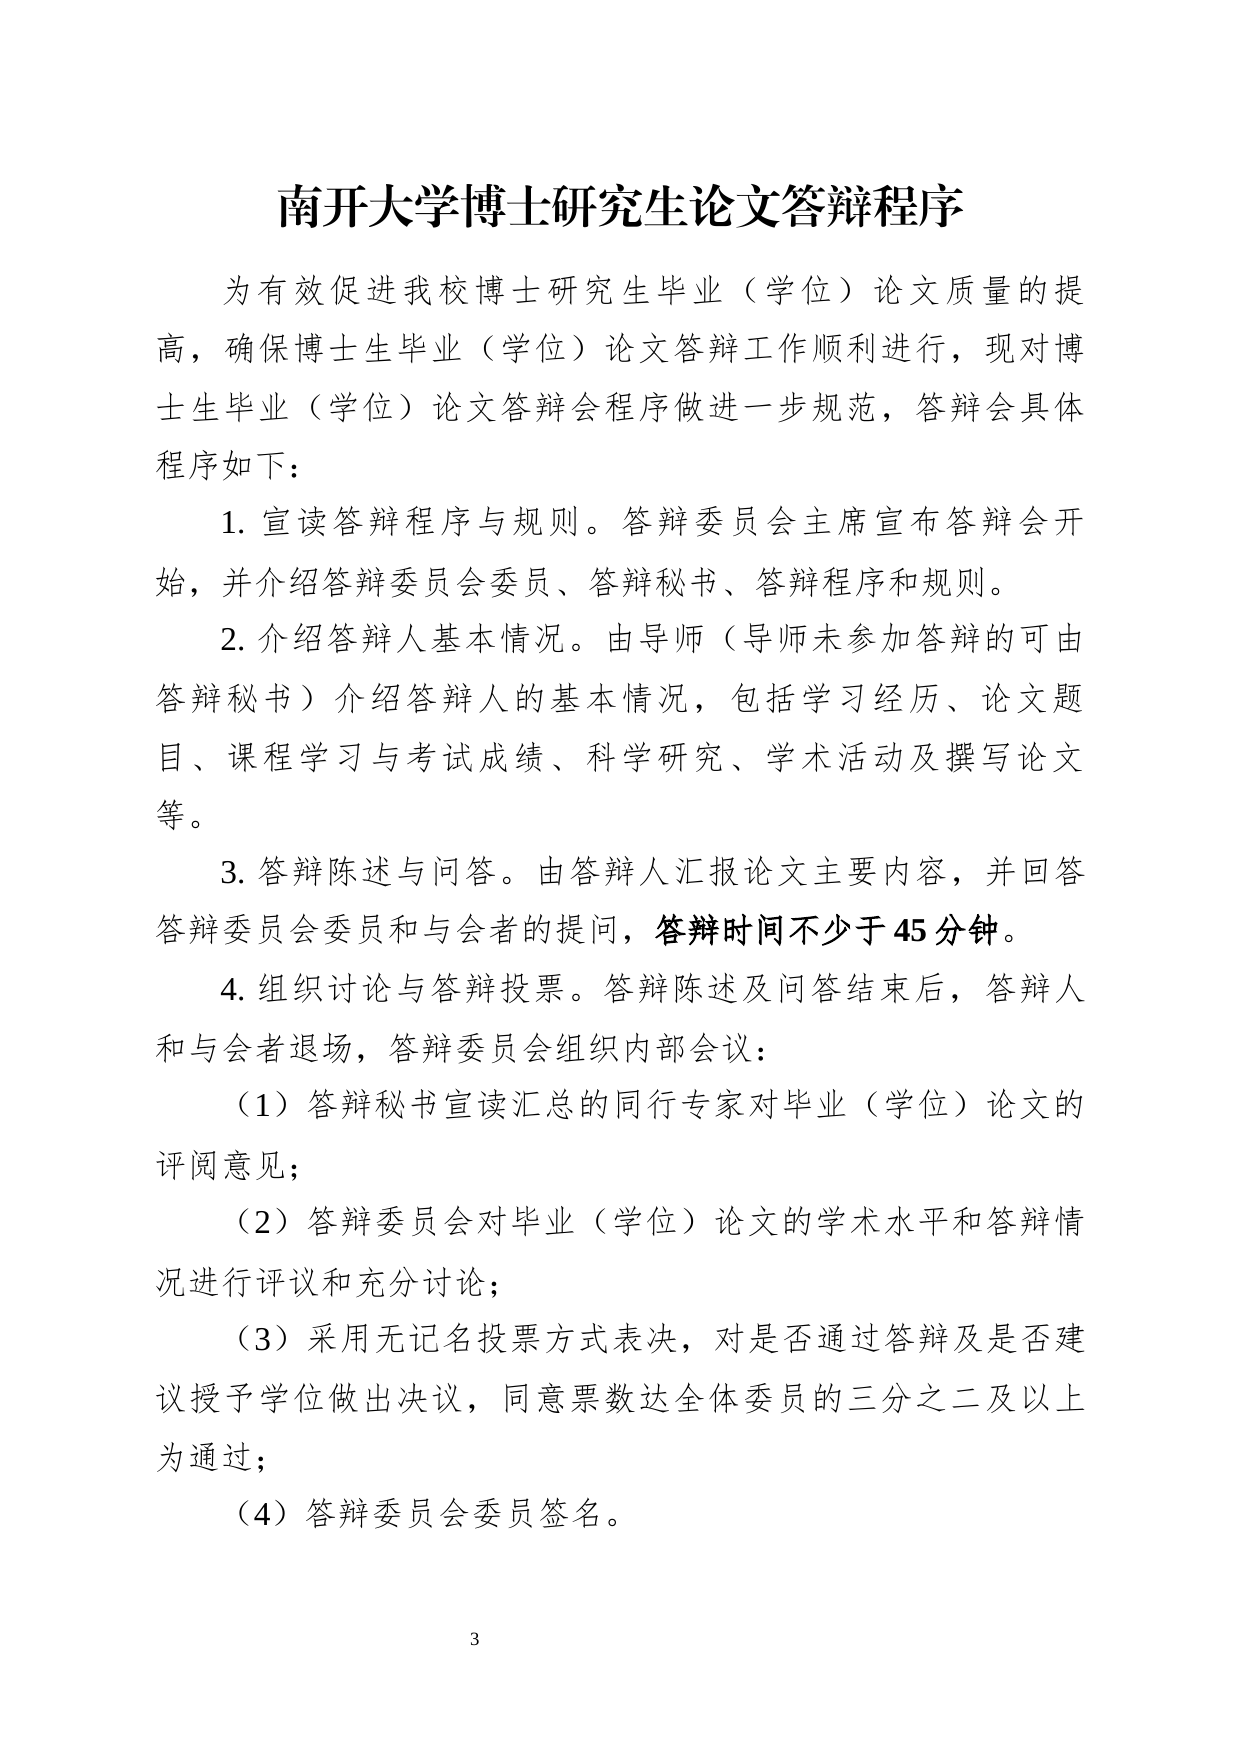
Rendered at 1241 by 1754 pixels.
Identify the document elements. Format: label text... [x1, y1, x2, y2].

text （3）采用无记名投票方式表决，对是否通过答辩及是否建议授予学位做出决议，同意票数达全体委员的三分之二及以上为通过； [153, 1299, 1087, 1474]
text 1. 宣读答辩程序与规则。答辩委员会主席宣布答辩会开始，并介绍答辩委员会委员、答辩秘书、答辩程序和规则。 [153, 482, 1087, 599]
text 3. 答辩陈述与问答。由答辩人汇报论文主要内容，并回答答辩委员会委员和与会者的提问，答辩时间不少于45分钟。 [153, 832, 1087, 949]
text 为有效促进我校博士研究生毕业（学位）论文质量的提高，确保博士生毕业（学位）论文答辩工作顺利进行，现对博士生毕业（学位）论文答辩会程序做进一步规范，答辩会具体程序如下： [153, 249, 1087, 482]
text （4）答辩委员会委员签名。 [153, 1474, 1087, 1532]
text （1）答辩秘书宣读汇总的同行专家对毕业（学位）论文的评阅意见； [153, 1065, 1087, 1182]
subtitle 南开大学博士研究生论文答辩程序 [153, 178, 1087, 236]
text 4. 组织讨论与答辩投票。答辩陈述及问答结束后，答辩人和与会者退场，答辩委员会组织内部会议： [153, 949, 1087, 1065]
text （2）答辩委员会对毕业（学位）论文的学术水平和答辩情况进行评议和充分讨论； [153, 1182, 1087, 1299]
text 2. 介绍答辩人基本情况。由导师（导师未参加答辩的可由答辩秘书）介绍答辩人的基本情况，包括学习经历、论文题目、课程学习与考试成绩、科学研究、学术活动及撰写论文等。 [153, 599, 1087, 832]
